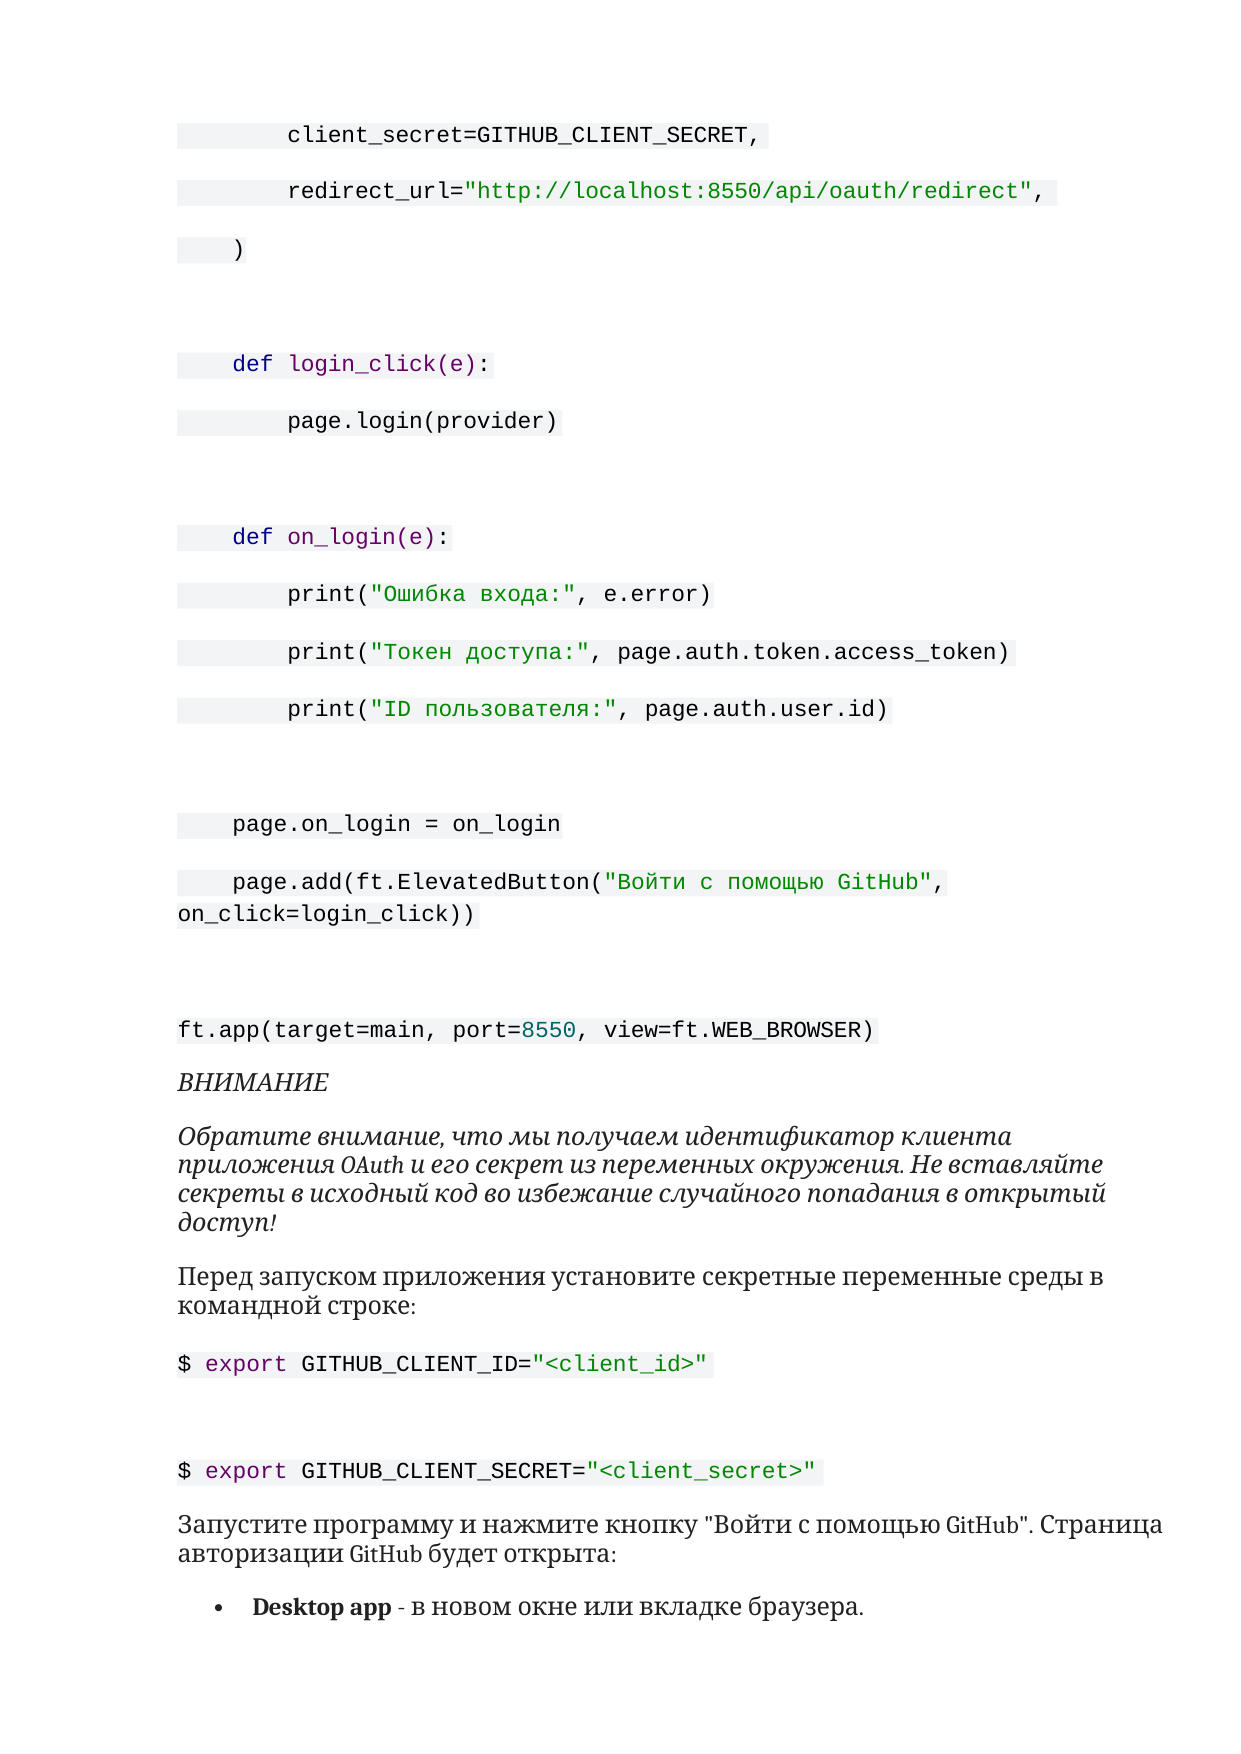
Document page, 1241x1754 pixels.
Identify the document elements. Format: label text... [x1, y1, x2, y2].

text Запустите программу и нажмите кнопку "Войти с помощью GitHub". Страница авторизации GitHub будет открыта: [177, 1482, 1166, 1568]
text ВНИМАНИЕ [177, 1040, 1166, 1098]
text Перед запуском приложения установите секретные переменные среды в командной строке: [177, 1263, 1166, 1320]
list Desktop app - в новом окне или вкладке браузера. [215, 1593, 1166, 1622]
text Обратите внимание, что мы получаем идентификатор клиента приложения OAuth и его секрет из переменных окружения. Не вставляйте секреты в исходный код во избежание случайного попадания в открытый доступ! [177, 1123, 1166, 1238]
